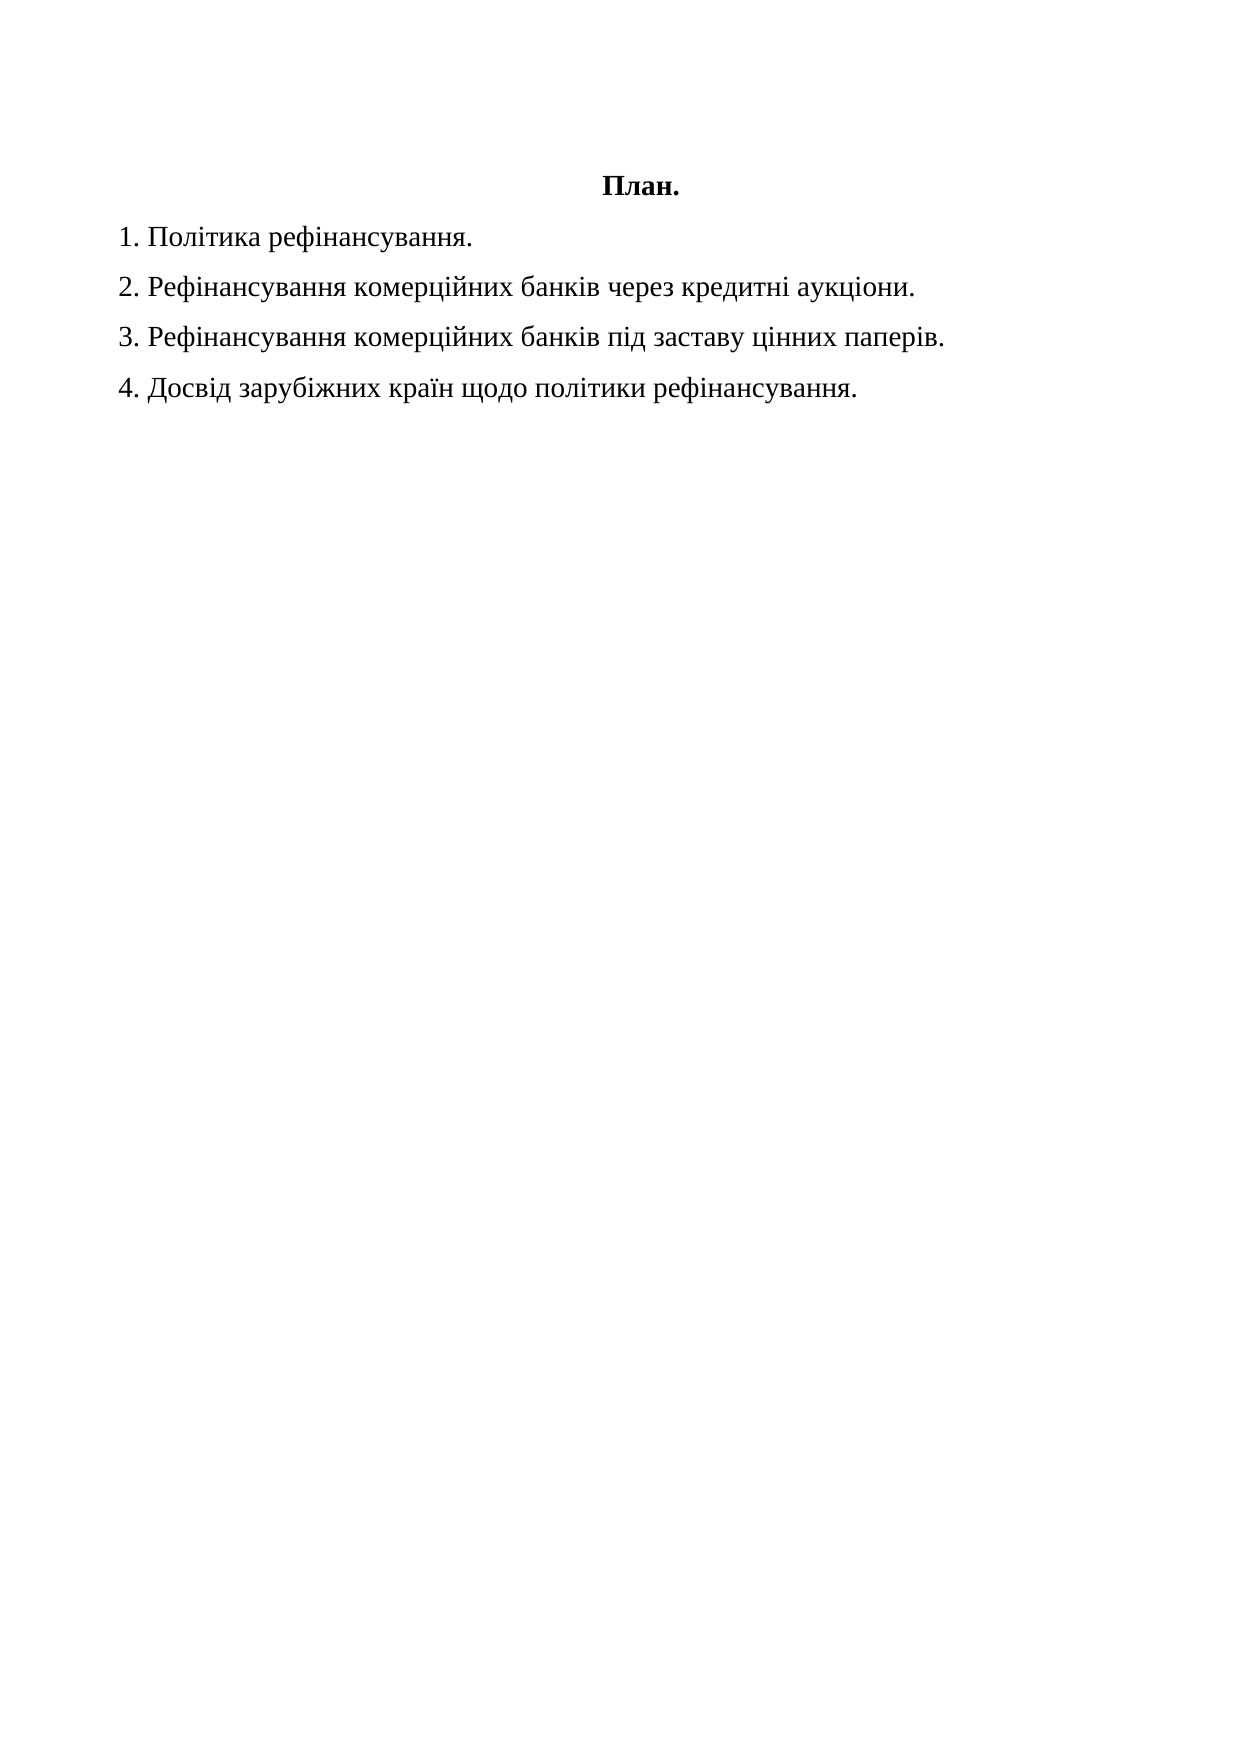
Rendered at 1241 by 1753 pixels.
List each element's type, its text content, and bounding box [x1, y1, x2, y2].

text 4. Досвід зарубіжних країн щодо політики рефінансування. [118, 370, 1163, 403]
text 2. Рефінансування комерційних банків через кредитні аукціони. [118, 269, 1163, 303]
text 1. Політика рефінансування. [118, 219, 1163, 252]
text План. [118, 168, 1163, 202]
text 3. Рефінансування комерційних банків під заставу цінних паперів. [118, 319, 1163, 353]
